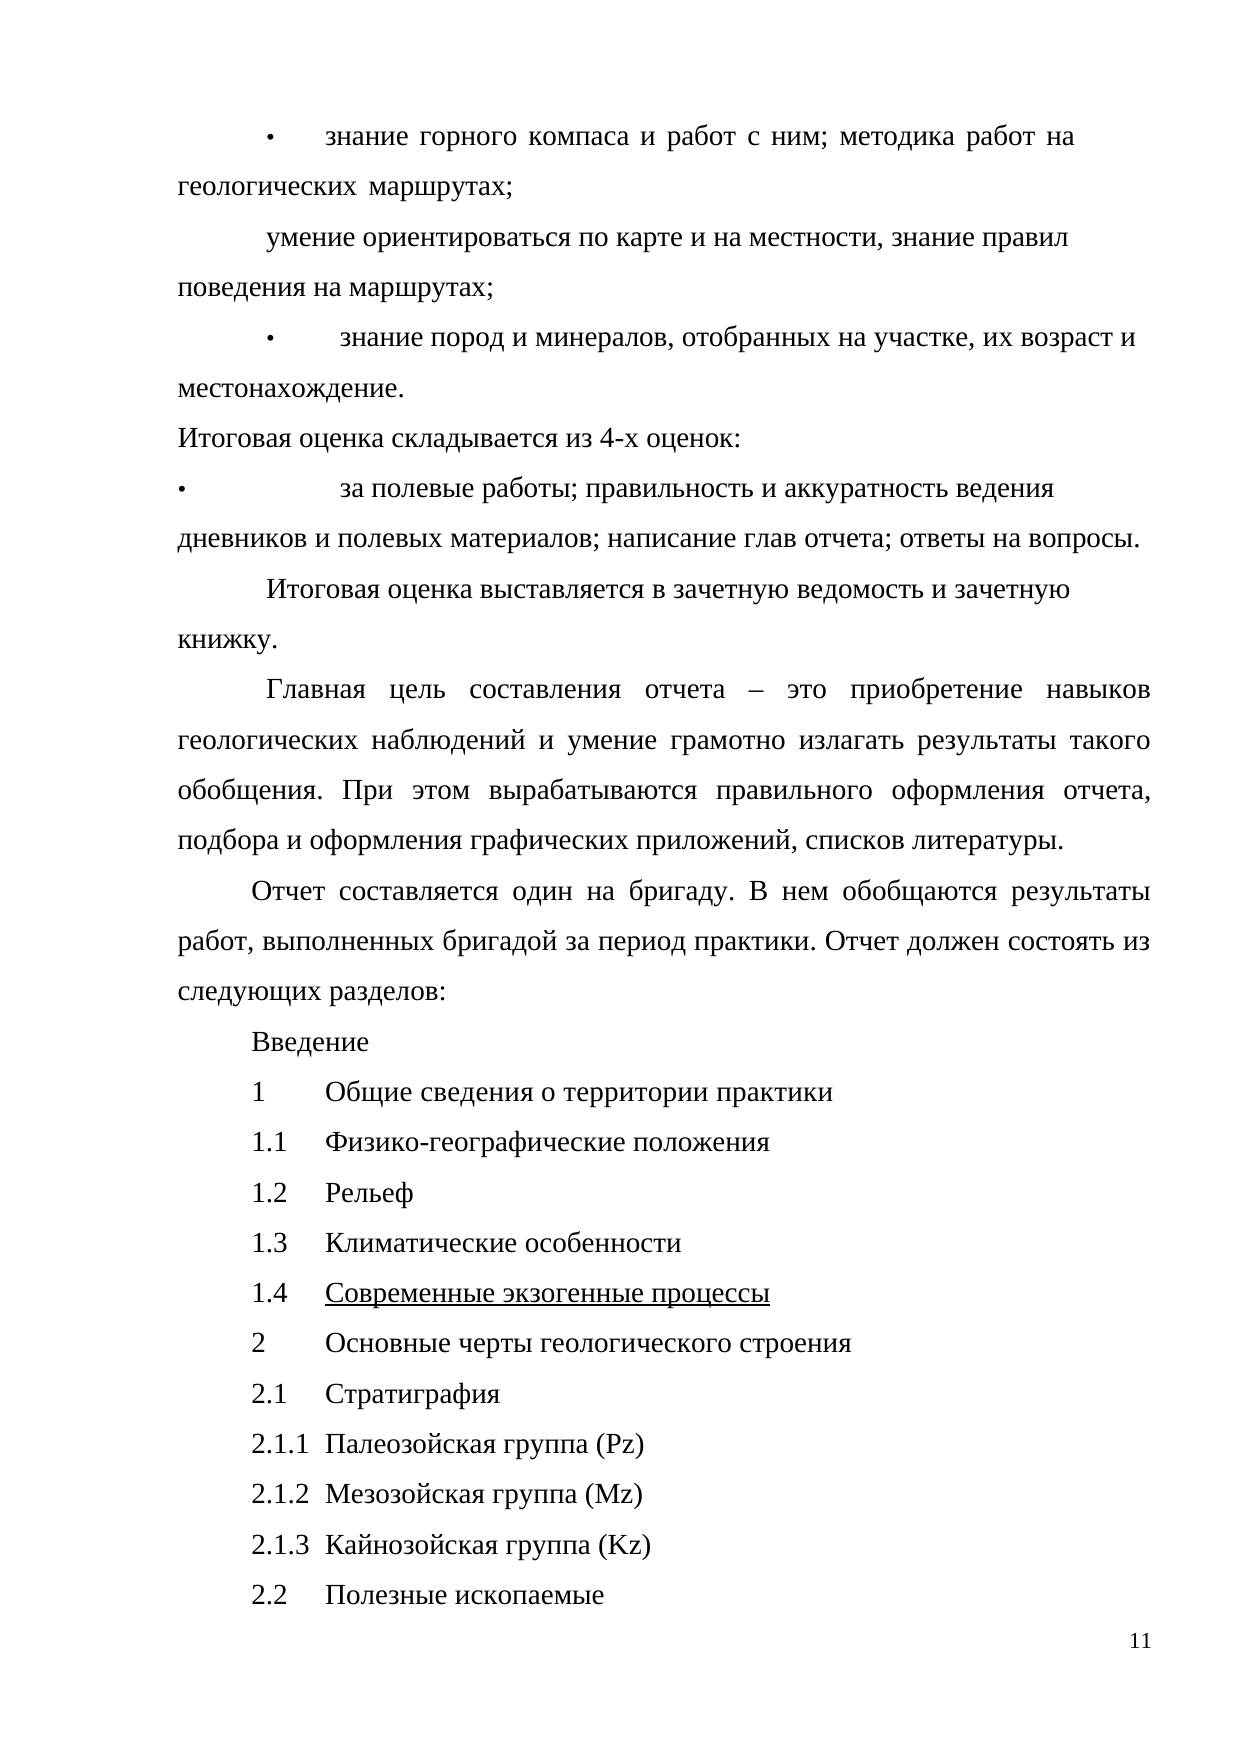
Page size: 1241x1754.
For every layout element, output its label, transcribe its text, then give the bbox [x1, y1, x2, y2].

list Полезные ископаемые [177, 1577, 1152, 1611]
list Основные черты геологического строения [177, 1326, 1152, 1359]
list Рельеф [177, 1175, 1152, 1208]
list за полевые работы; правильность и аккуратность ведения дневников и полевых материалов; написание глав отчета; ответы на вопросы. [177, 470, 1152, 554]
list знание горного компаса и работ с ним; методика работ на геологических маршрутах; [177, 118, 1152, 202]
list Мезозойская группа (Mz) [177, 1477, 1152, 1510]
text Отчет составляется один на бригаду. В нем обобщаются результаты работ, выполненных бригадой за период практики. Отчет должен состоять из следующих разделов: [177, 873, 1152, 1007]
list Кайнозойская группа (Kz) [177, 1527, 1152, 1560]
list знание пород и минералов, отобранных на участке, их возраст и местонахождение. [177, 319, 1152, 403]
list Палеозойская группа (Pz) [177, 1426, 1152, 1460]
list Современные экзогенные процессы [177, 1275, 1152, 1309]
text Главная цель составления отчета – это приобретение навыков геологических наблюдений и умение грамотно излагать результаты такого обобщения. При этом вырабатываются правильного оформления отчета, подбора и оформления графических приложений, списков литературы. [177, 672, 1152, 856]
text Итоговая оценка складывается из 4-х оценок: [177, 420, 1152, 453]
text Итоговая оценка выставляется в зачетную ведомость и зачетную книжку. [177, 571, 1152, 655]
list Общие сведения о территории практики [177, 1074, 1152, 1108]
text Введение [177, 1024, 1152, 1057]
list Физико-географические положения [177, 1124, 1152, 1158]
list Климатические особенности [177, 1225, 1152, 1258]
list Стратиграфия [177, 1376, 1152, 1409]
text умение ориентироваться по карте и на местности, знание правил поведения на маршрутах; [177, 219, 1152, 303]
